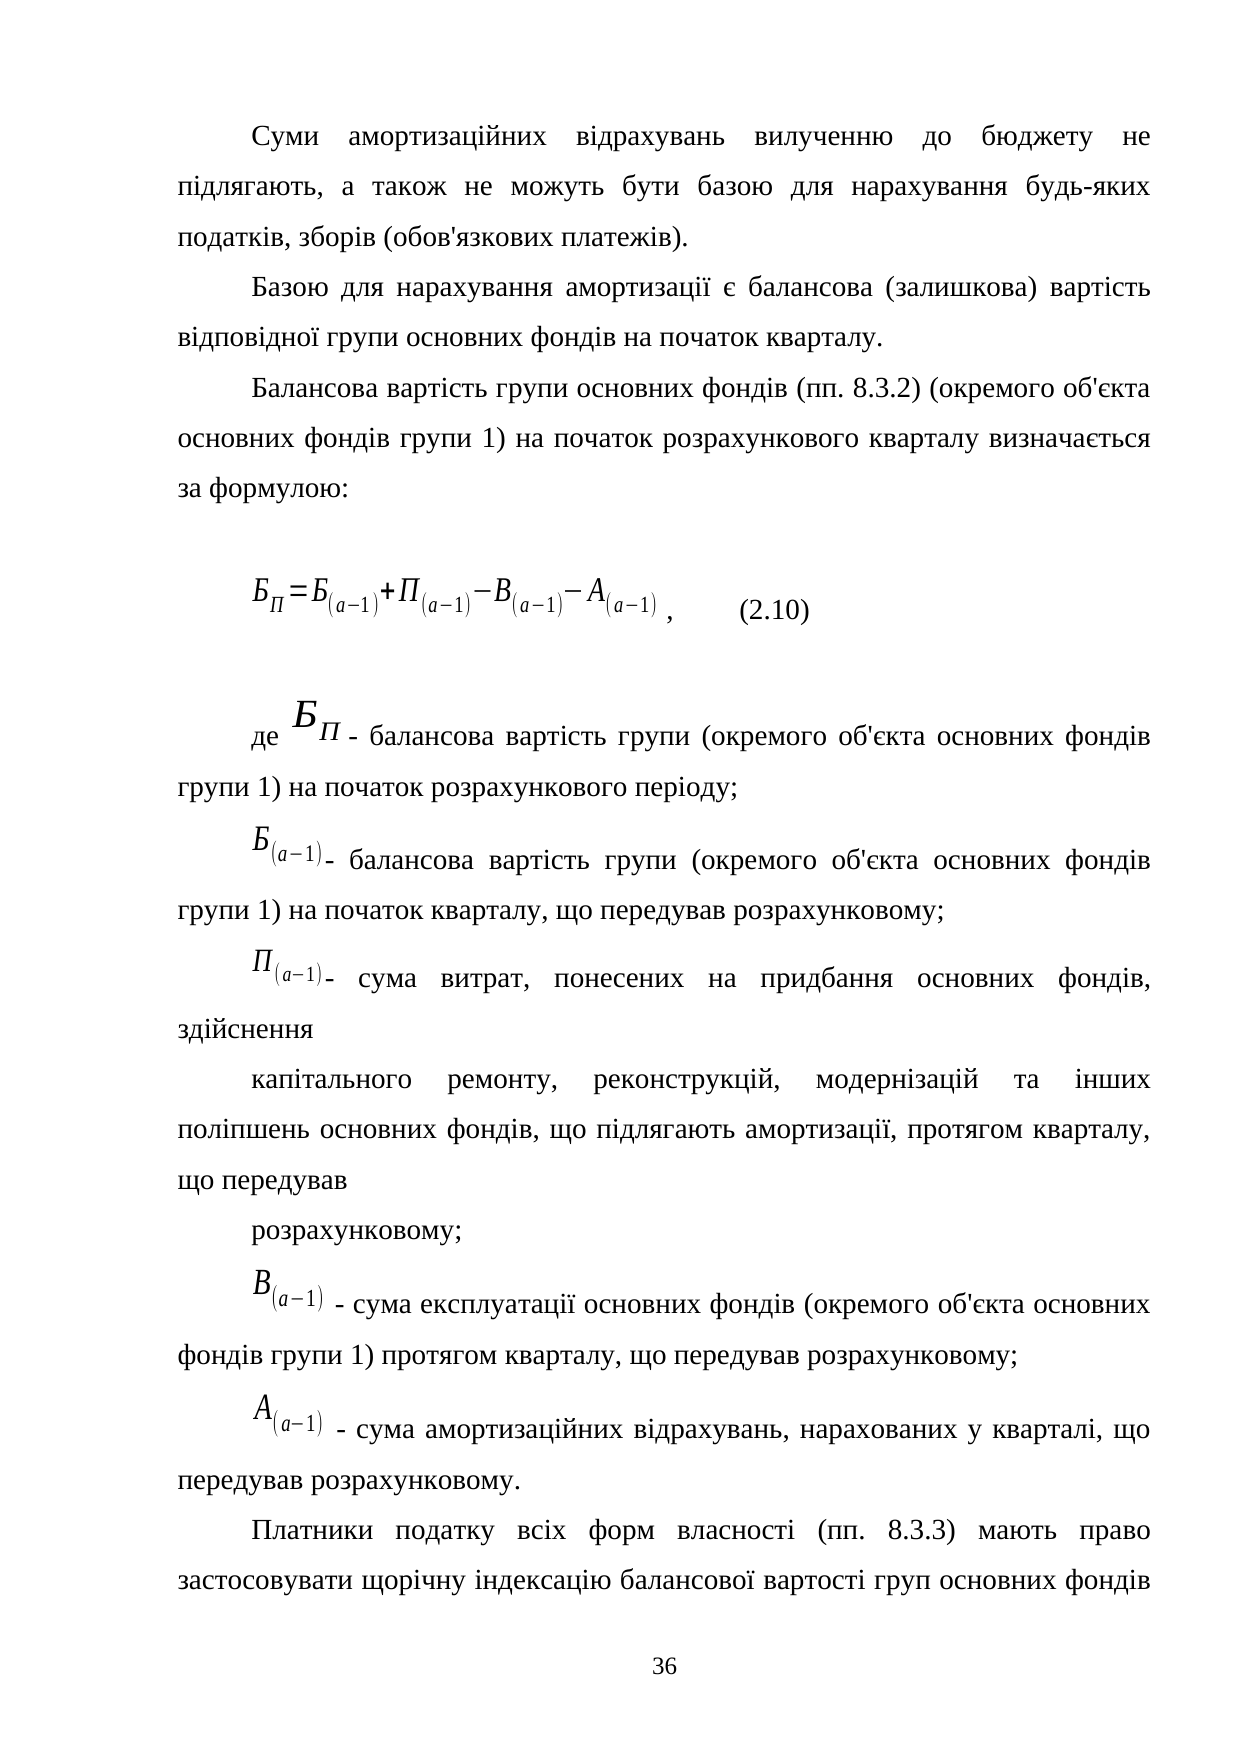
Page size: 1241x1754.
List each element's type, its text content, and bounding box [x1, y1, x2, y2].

text капітального ремонту, реконструкцій, модернізацій та інших поліпшень основних фондів, що підлягають амортизації, протягом кварталу, що передував [177, 1061, 1152, 1195]
text - сума витрат, понесених на придбання основних фондів, здійснення [177, 942, 1152, 1044]
text Балансова вартість групи основних фондів (пп. 8.3.2) (окремого об'єкта основних фондів групи 1) на початок розрахункового кварталу визначається за формулою: [177, 370, 1152, 504]
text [177, 1512, 1152, 1596]
text , (2.10) [177, 571, 1152, 626]
text - балансова вартість групи (окремого об'єкта основних фондів групи 1) на початок кварталу, що передував розрахунковому; [177, 819, 1152, 926]
text - сума амортизаційних відрахувань, нарахованих у кварталі, що передував розрахунковому. [177, 1387, 1152, 1495]
text - сума експлуатації основних фондів (окремого об'єкта основних фондів групи 1) протягом кварталу, що передував розрахунковому; [177, 1262, 1152, 1371]
text Базою для нарахування амортизації є балансова (залишкова) вартість відповідної групи основних фондів на початок кварталу. [177, 269, 1152, 353]
text де - балансова вартість групи (окремого об'єкта основних фондів групи 1) на початок розрахункового періоду; [177, 693, 1152, 802]
text розрахунковому; [177, 1212, 1152, 1246]
text Суми амортизаційних відрахувань вилученню до бюджету не підлягають, а також не можуть бути базою для нарахування будь-яких податків, зборів (обов'язкових платежів). [177, 118, 1152, 252]
